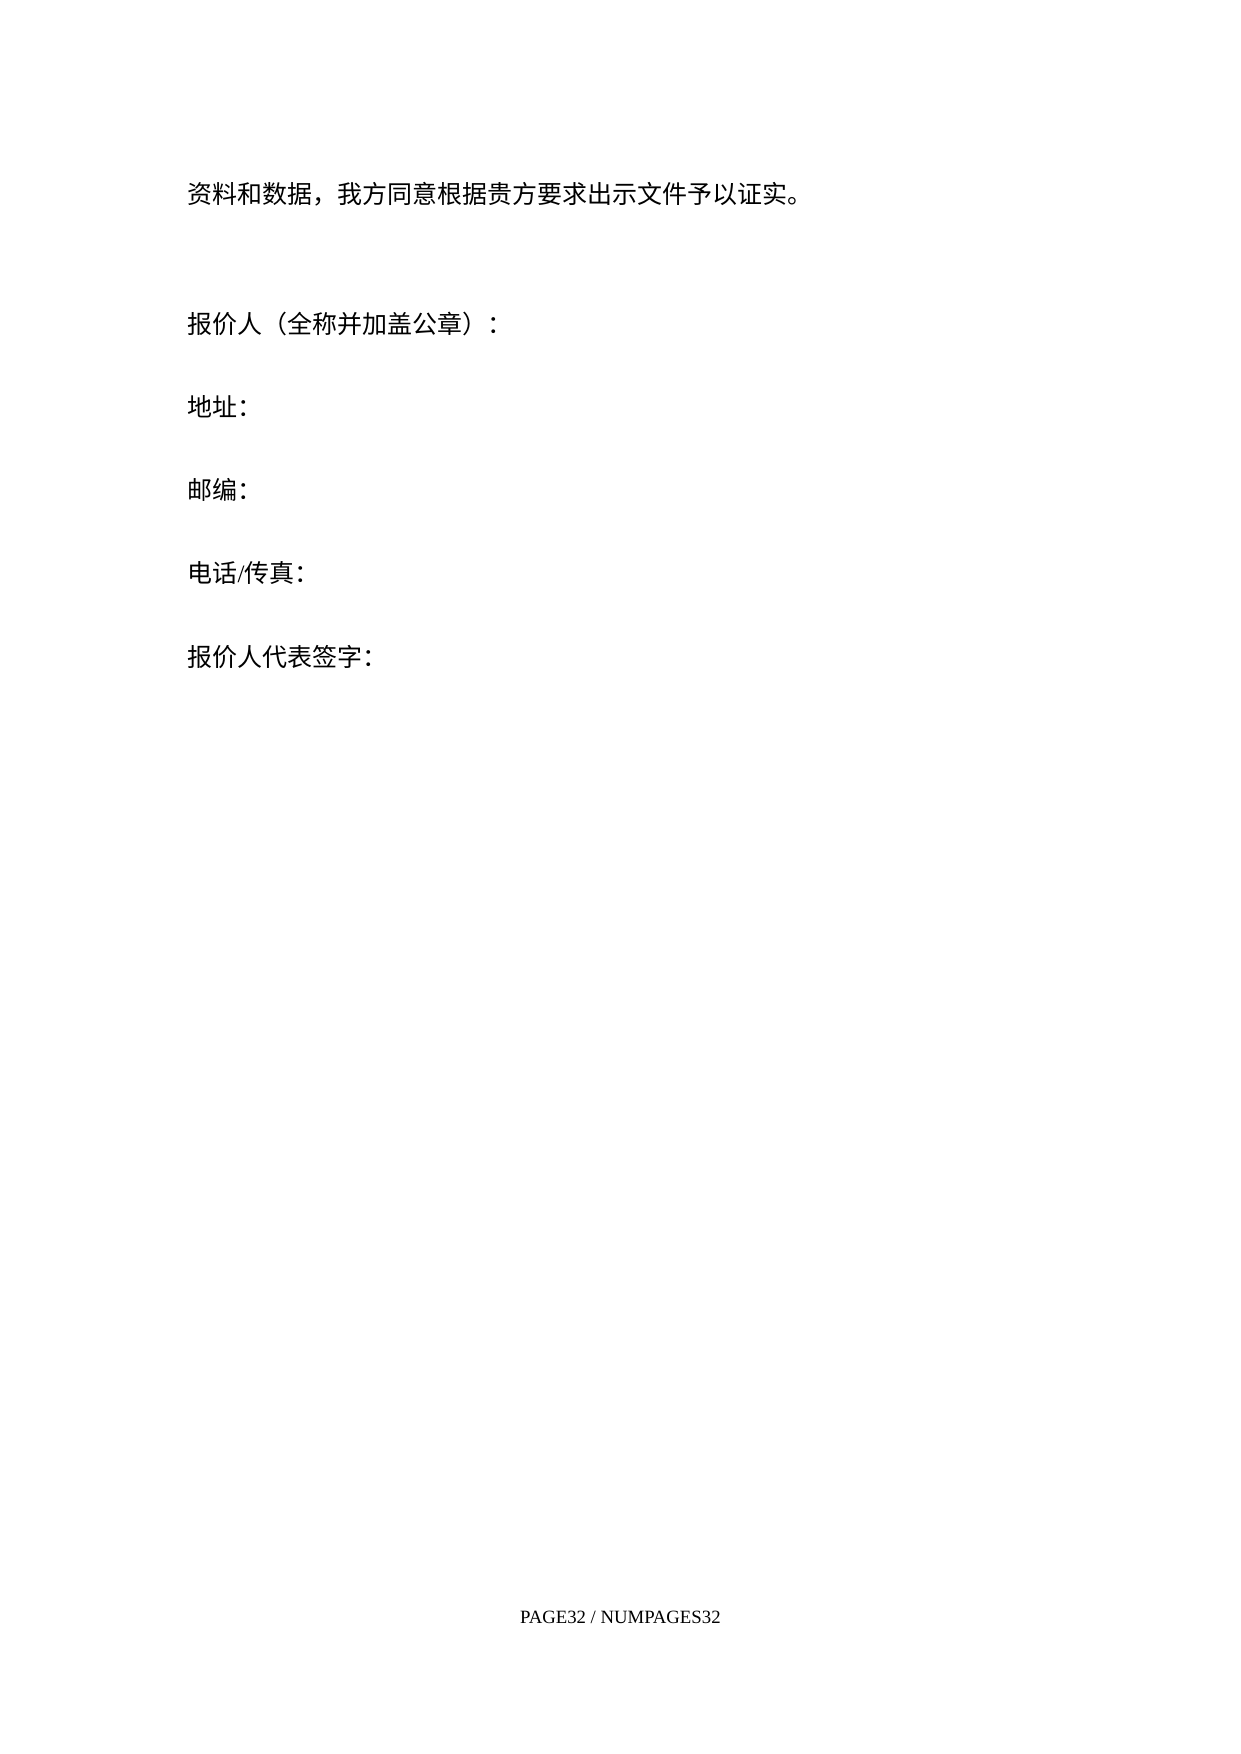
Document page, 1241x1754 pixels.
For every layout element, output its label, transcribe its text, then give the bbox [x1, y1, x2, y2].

text 电话/传真： [187, 539, 1053, 604]
text 地址： [187, 373, 1053, 438]
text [187, 160, 1053, 225]
text 报价人（全称并加盖公章）： [187, 290, 1053, 355]
text 报价人代表签字： [187, 623, 1053, 688]
text 邮编： [187, 456, 1053, 521]
